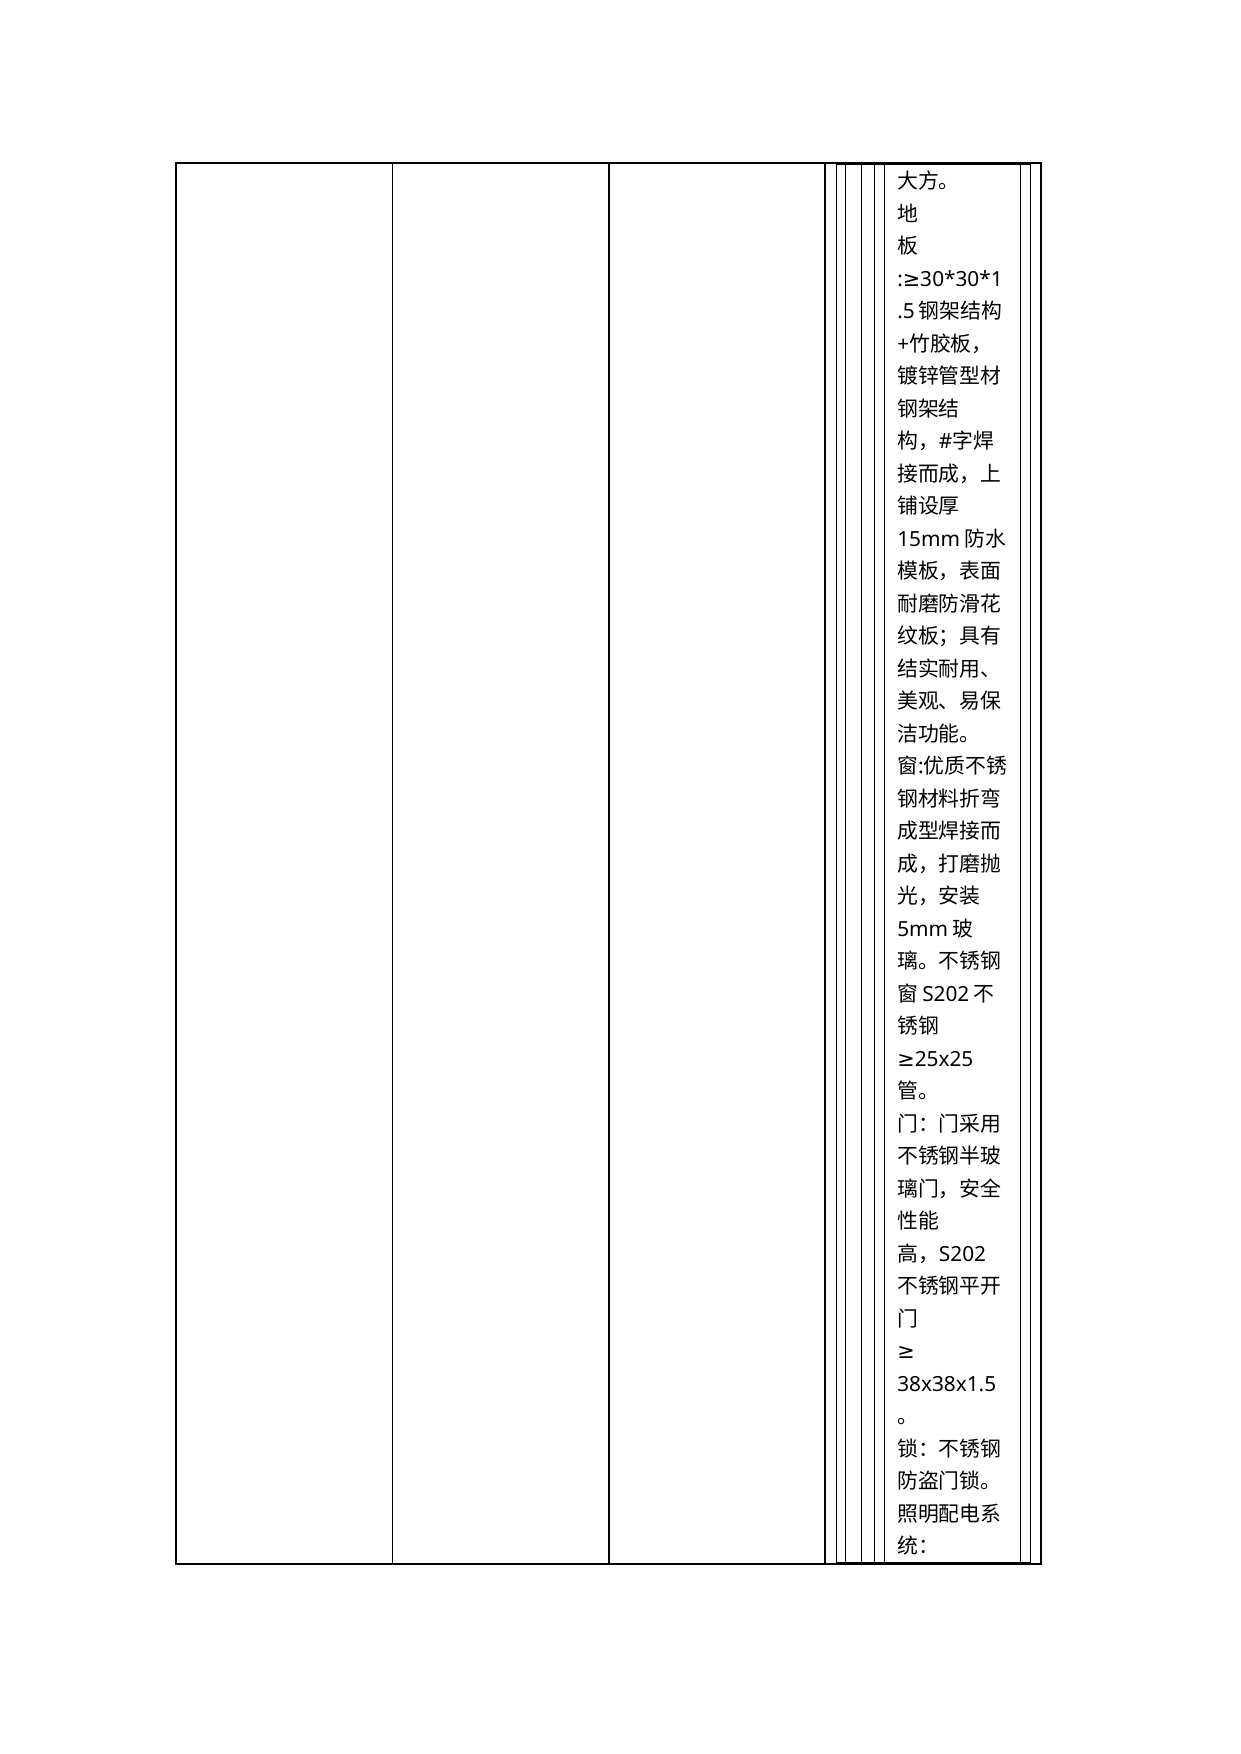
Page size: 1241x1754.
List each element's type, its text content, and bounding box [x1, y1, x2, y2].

table_cell [846, 165, 861, 1562]
table_cell [1031, 164, 1040, 1563]
table_cell [875, 165, 884, 1562]
table_cell [837, 165, 845, 1562]
table_cell [177, 164, 392, 1563]
table_cell [826, 164, 836, 1563]
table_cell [610, 164, 824, 1563]
table_cell [885, 165, 1020, 1562]
table_cell [1021, 165, 1030, 1562]
table_cell [862, 165, 874, 1562]
table_cell 1 [393, 164, 608, 1563]
